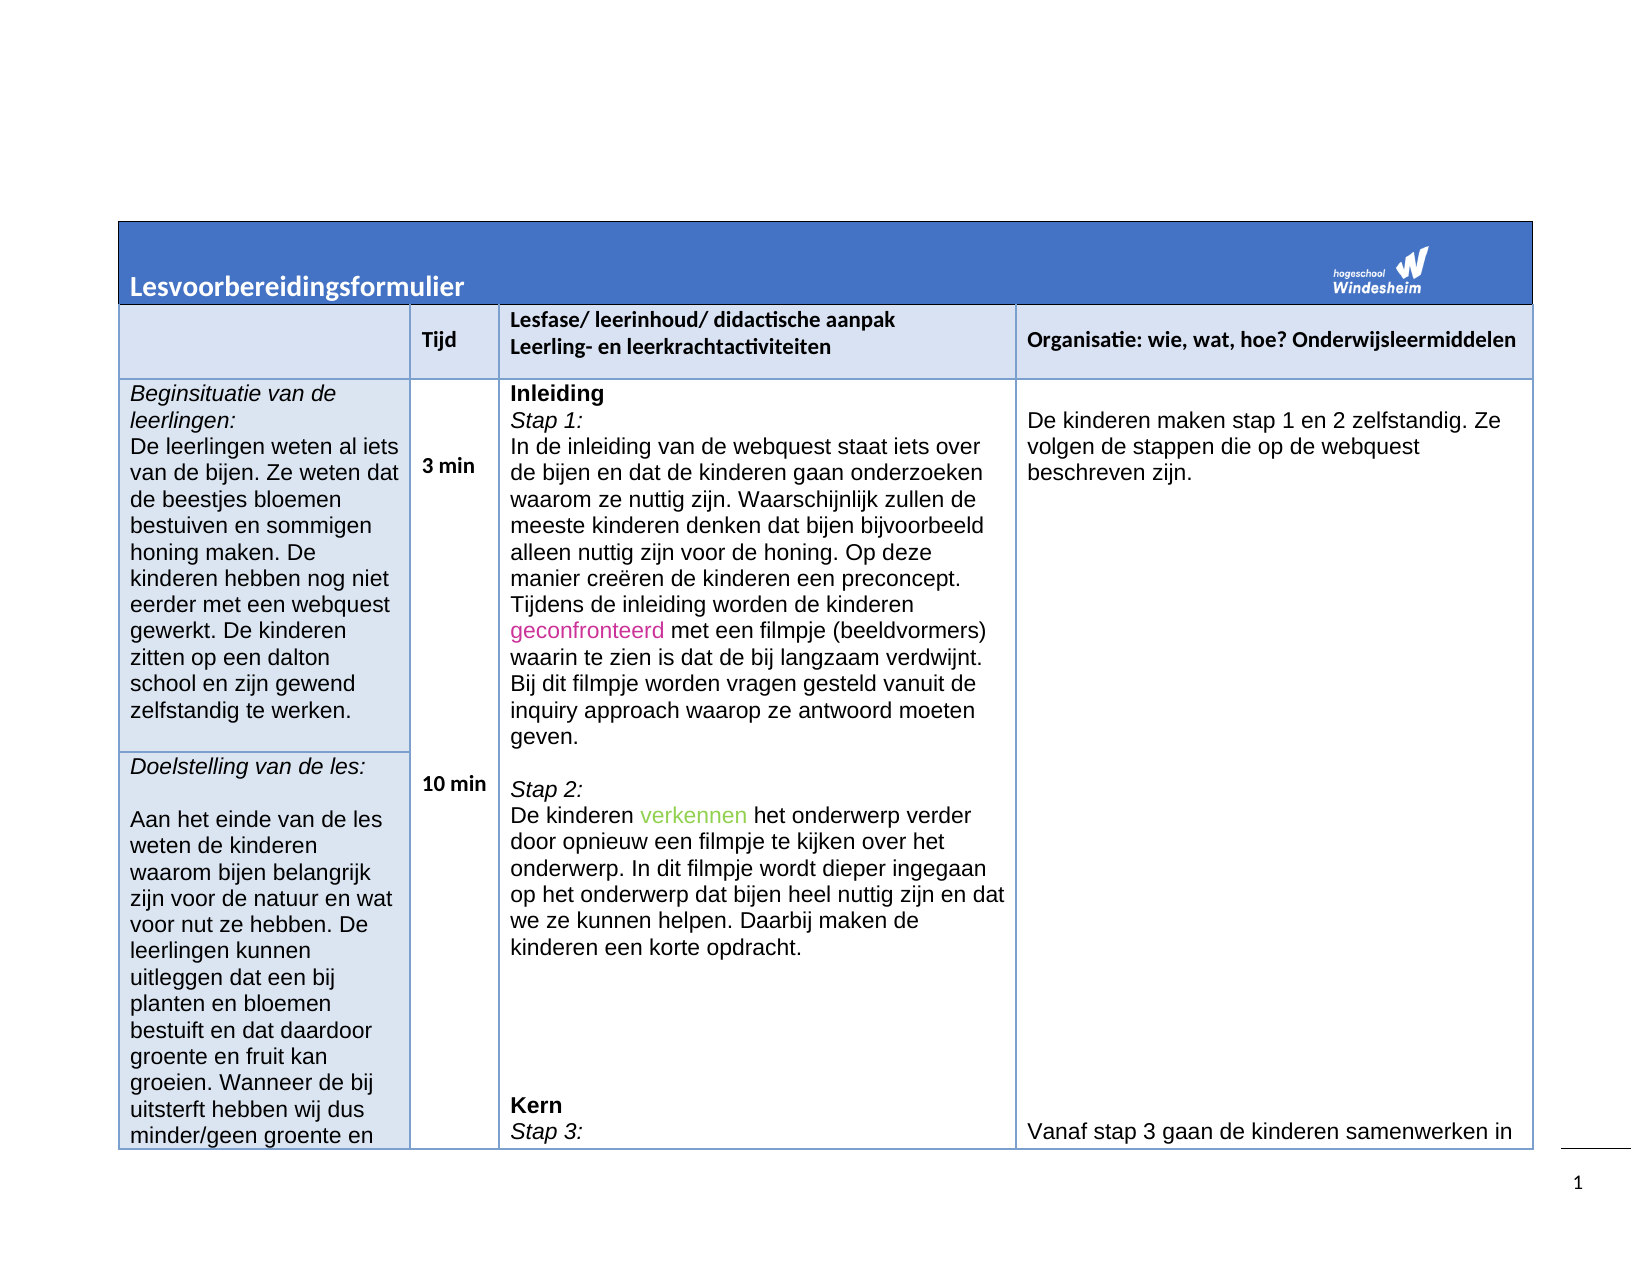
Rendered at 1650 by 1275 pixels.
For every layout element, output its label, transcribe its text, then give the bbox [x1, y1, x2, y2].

table_cell Tijd [411, 305, 498, 378]
table_cell De kinderen maken stap 1 en 2 zelfstandig. Ze volgen de stappen die op de webquest beschreven zijn. Vanaf stap 3 gaan de kinderen samenwerken in een groepje van maximaal 5 personen en minimaal 2 personen. De kinderen mogen de groepjes zelf maken en ik spring bij als het niet goed gaat en dan maak ik zelf de groepjes. [1017, 380, 1532, 1148]
table_cell 3 min 10 min 10 min 60 min 5 min 30 min [411, 380, 498, 1148]
table_cell Inleiding Stap 1: In de inleiding van de webquest staat iets over de bijen en dat de kinderen gaan onderzoeken waarom ze nuttig zijn. Waarschijnlijk zullen de meeste kinderen denken dat bijen bijvoorbeeld alleen nuttig zijn voor de honing. Op deze manier creëren de kinderen een preconcept. Tijdens de inleiding worden de kinderen geconfronteerd met een filmpje (beeldvormers) waarin te zien is dat de bij langzaam verdwijnt. Bij dit filmpje worden vragen gesteld vanuit de inquiry approach waarop ze antwoord moeten geven. Stap 2: De kinderen verkennen het onderwerp verder door opnieuw een filmpje te kijken over het onderwerp. In dit filmpje wordt dieper ingegaan op het onderwerp dat bijen heel nuttig zijn en dat we ze kunnen helpen. Daarbij maken de kinderen een korte opdracht. Kern Stap 3: De kinderen schetsen het ontwerp door verschillende bronnen te bekijken en te lezen. Bij deze stap staat dan ook beschreven dat de kinderen een manier gaan vinden hoe ze de bijen kunnen helpen. Op deze manier zetten ze de eerste stap richting ontwerp. In de bronnen zijn verschillende Multi perspectieven te vinden. Stap 4: Uiteindelijk gaan de kinderen het ontwerp realiseren door een plan te ontwikkelen waarbij de kinderen een bedenken hoe ze de bijen kunnen helpen. Hoe ze hun plan uiteindelijk gaan presenteren kan op 1 van deze manieren: Een filmpje van maximaal 5 minuten. Een muurkrant. Een PowerPoint. Een toneelstukje. Stap 5: Tijdens deze stap maken de kinderen hun ontwerp zo concreet mogelijk. Het is belangrijk dat de leerlingen in het kort kunnen vertellen waarom hun leefomgeving ideaal is voor de bij. Op ze manier komen de kinderen dan ook tot een conclusie. Tegen het einde van de les schrijven de kinderen dan ook in het kort op: Waarom jullie leefomgeving ideaal is voor de bij. Hoe de samenwerking is gegaan. Tijdens de conclusie komen de kinderen ook nog terug op de misconcepten die ze hadden over de bijen. Deze zullen wellicht ontkracht zijn doordat ze onderzoek hebben gedaan en hebben ontdekt dat bijen meer zijn dan alleen zoemende beestjes. Slot Stap 6: Aan het eind van de les of op een ander moment presenteren de kinderen hun eindproduct. Ze hebben hier maximaal vijf minuten voor en het is daarom belangrijk dat ze zich er bewust van zijn dat ze de belangrijkste punten naar voren laten komen. Wanneer de kinderen het Digibord nodig hebben is het van belang dat ze alles (USB stick, etc.) bij de hand hebben zodat de presentatie snel kan beginnen zonder dat er nog heel veel klaar gezet moet worden. Tijdens de presentatie kom ik ook nog even terug op de pre concepten die de kinderen hadden voordat ze aan de les begonnen. Ik vraag de kinderen of hun beeld van de bijen nog veranderd is na deze les. [500, 380, 1015, 1148]
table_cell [120, 753, 409, 1148]
table_cell [120, 305, 409, 378]
table_cell Lesfase/ leerinhoud/ didactische aanpak Leerling- en leerkrachtactiviteiten [500, 305, 1015, 378]
table_cell Organisatie: wie, wat, hoe? Onderwijsleermiddelen [1017, 305, 1532, 378]
table_header Lesvoorbereidingsformulier [119, 222, 1532, 304]
picture [1254, 242, 1508, 297]
table_cell Beginsituatie van de leerlingen: De leerlingen weten al iets van de bijen. Ze weten dat de beestjes bloemen bestuiven en sommigen honing maken. De kinderen hebben nog niet eerder met een webquest gewerkt. De kinderen zitten op een dalton school en zijn gewend zelfstandig te werken. [120, 380, 409, 751]
